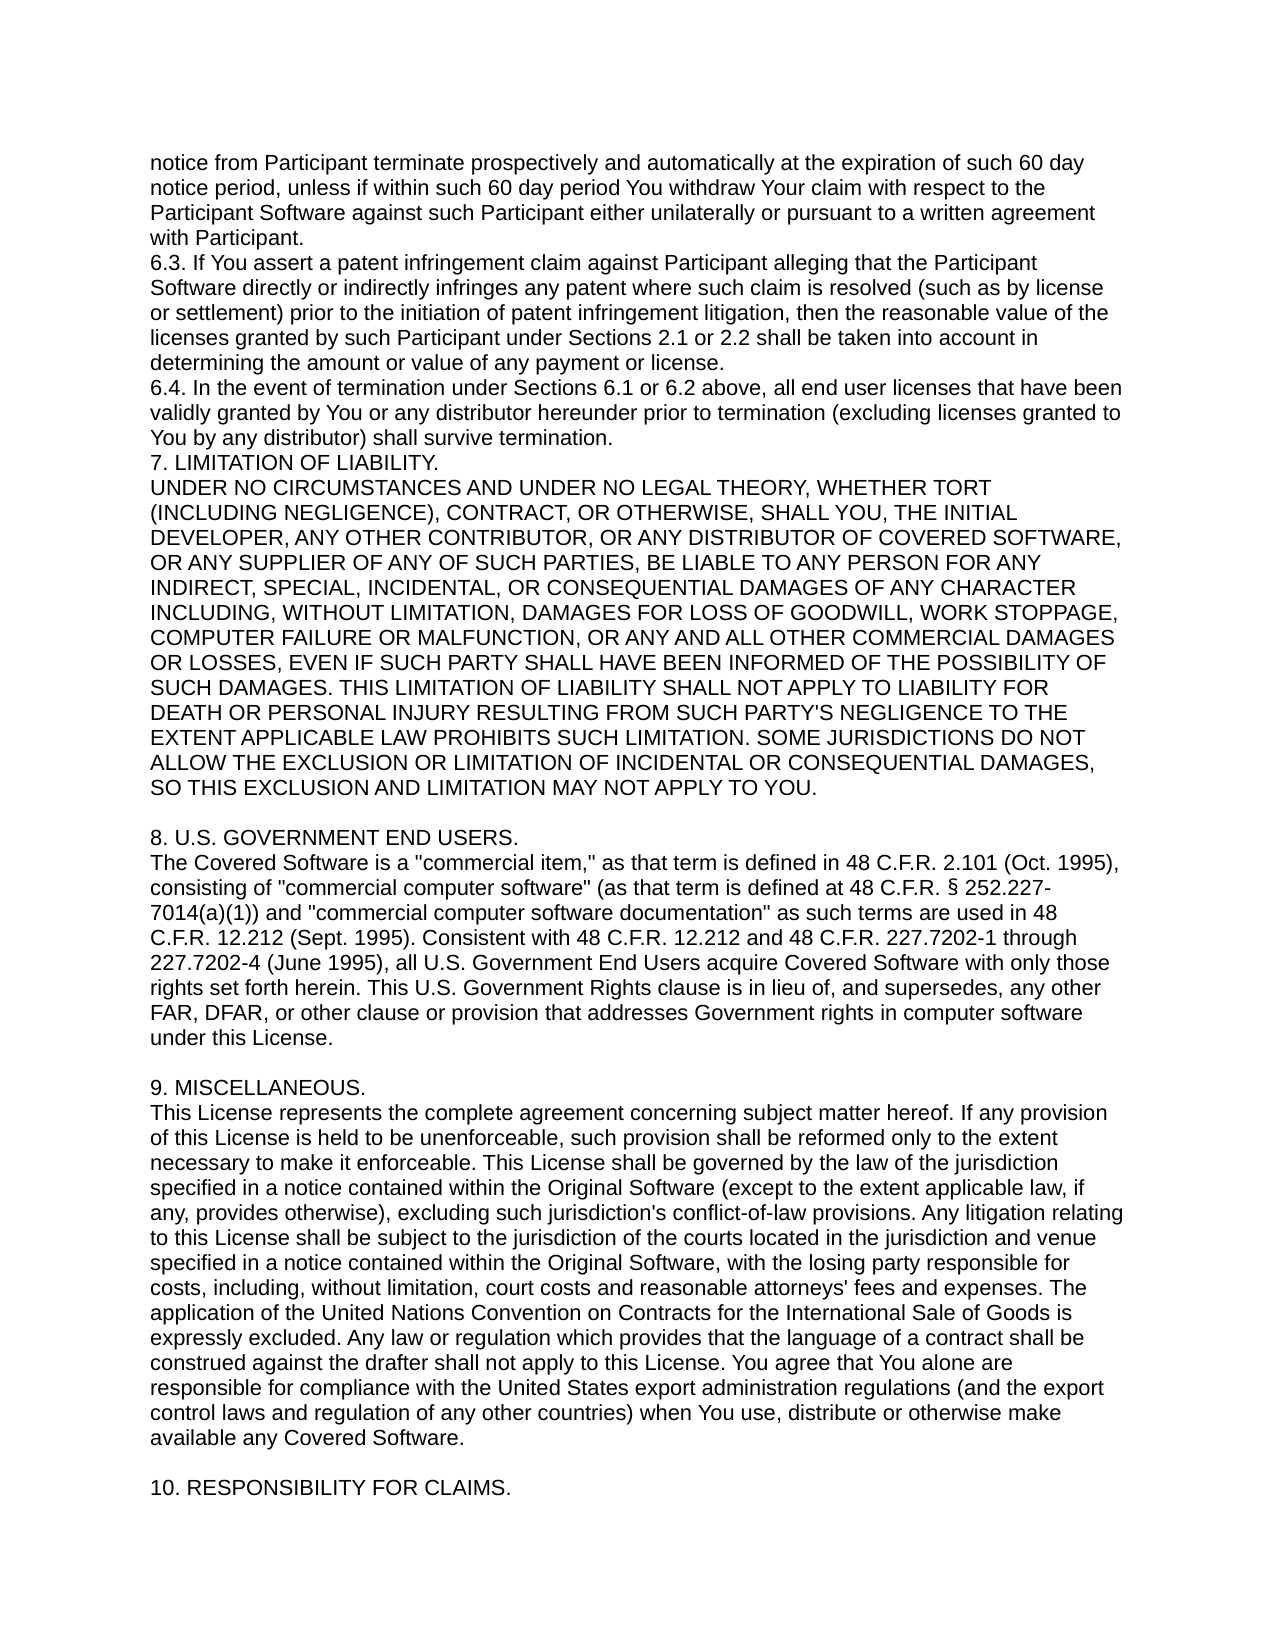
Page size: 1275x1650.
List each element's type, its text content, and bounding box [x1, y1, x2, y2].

text 7. LIMITATION OF LIABILITY. [150, 450, 1125, 475]
text 6.4. In the event of termination under Sections 6.1 or 6.2 above, all end user licenses that have been validly granted by You or any distributor hereunder prior to termination (excluding licenses granted to You by any distributor) shall survive termination. [150, 375, 1125, 450]
text This License represents the complete agreement concerning subject matter hereof. If any provision of this License is held to be unenforceable, such provision shall be reformed only to the extent necessary to make it enforceable. This License shall be governed by the law of the jurisdiction specified in a notice contained within the Original Software (except to the extent applicable law, if any, provides otherwise), excluding such jurisdiction's conflict-of-law provisions. Any litigation relating to this License shall be subject to the jurisdiction of the courts located in the jurisdiction and venue specified in a notice contained within the Original Software, with the losing party responsible for costs, including, without limitation, court costs and reasonable attorneys' fees and expenses. The application of the United Nations Convention on Contracts for the International Sale of Goods is expressly excluded. Any law or regulation which provides that the language of a contract shall be construed against the drafter shall not apply to this License. You agree that You alone are responsible for compliance with the United States export administration regulations (and the export control laws and regulation of any other countries) when You use, distribute or otherwise make available any Covered Software. [150, 1100, 1125, 1450]
text 6.3. If You assert a patent infringement claim against Participant alleging that the Participant Software directly or indirectly infringes any patent where such claim is resolved (such as by license or settlement) prior to the initiation of patent infringement litigation, then the reasonable value of the licenses granted by such Participant under Sections 2.1 or 2.2 shall be taken into account in determining the amount or value of any payment or license. [150, 250, 1125, 375]
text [150, 150, 1125, 250]
text 10. RESPONSIBILITY FOR CLAIMS. [150, 1475, 1125, 1500]
text UNDER NO CIRCUMSTANCES AND UNDER NO LEGAL THEORY, WHETHER TORT (INCLUDING NEGLIGENCE), CONTRACT, OR OTHERWISE, SHALL YOU, THE INITIAL DEVELOPER, ANY OTHER CONTRIBUTOR, OR ANY DISTRIBUTOR OF COVERED SOFTWARE, OR ANY SUPPLIER OF ANY OF SUCH PARTIES, BE LIABLE TO ANY PERSON FOR ANY INDIRECT, SPECIAL, INCIDENTAL, OR CONSEQUENTIAL DAMAGES OF ANY CHARACTER INCLUDING, WITHOUT LIMITATION, DAMAGES FOR LOSS OF GOODWILL, WORK STOPPAGE, COMPUTER FAILURE OR MALFUNCTION, OR ANY AND ALL OTHER COMMERCIAL DAMAGES OR LOSSES, EVEN IF SUCH PARTY SHALL HAVE BEEN INFORMED OF THE POSSIBILITY OF SUCH DAMAGES. THIS LIMITATION OF LIABILITY SHALL NOT APPLY TO LIABILITY FOR DEATH OR PERSONAL INJURY RESULTING FROM SUCH PARTY'S NEGLIGENCE TO THE EXTENT APPLICABLE LAW PROHIBITS SUCH LIMITATION. SOME JURISDICTIONS DO NOT ALLOW THE EXCLUSION OR LIMITATION OF INCIDENTAL OR CONSEQUENTIAL DAMAGES, SO THIS EXCLUSION AND LIMITATION MAY NOT APPLY TO YOU. [150, 475, 1125, 800]
text The Covered Software is a "commercial item," as that term is defined in 48 C.F.R. 2.101 (Oct. 1995), consisting of "commercial computer software" (as that term is defined at 48 C.F.R. § 252.227-7014(a)(1)) and "commercial computer software documentation" as such terms are used in 48 C.F.R. 12.212 (Sept. 1995). Consistent with 48 C.F.R. 12.212 and 48 C.F.R. 227.7202-1 through 227.7202-4 (June 1995), all U.S. Government End Users acquire Covered Software with only those rights set forth herein. This U.S. Government Rights clause is in lieu of, and supersedes, any other FAR, DFAR, or other clause or provision that addresses Government rights in computer software under this License. [150, 850, 1125, 1050]
text 9. MISCELLANEOUS. [150, 1075, 1125, 1100]
text 8. U.S. GOVERNMENT END USERS. [150, 825, 1125, 850]
